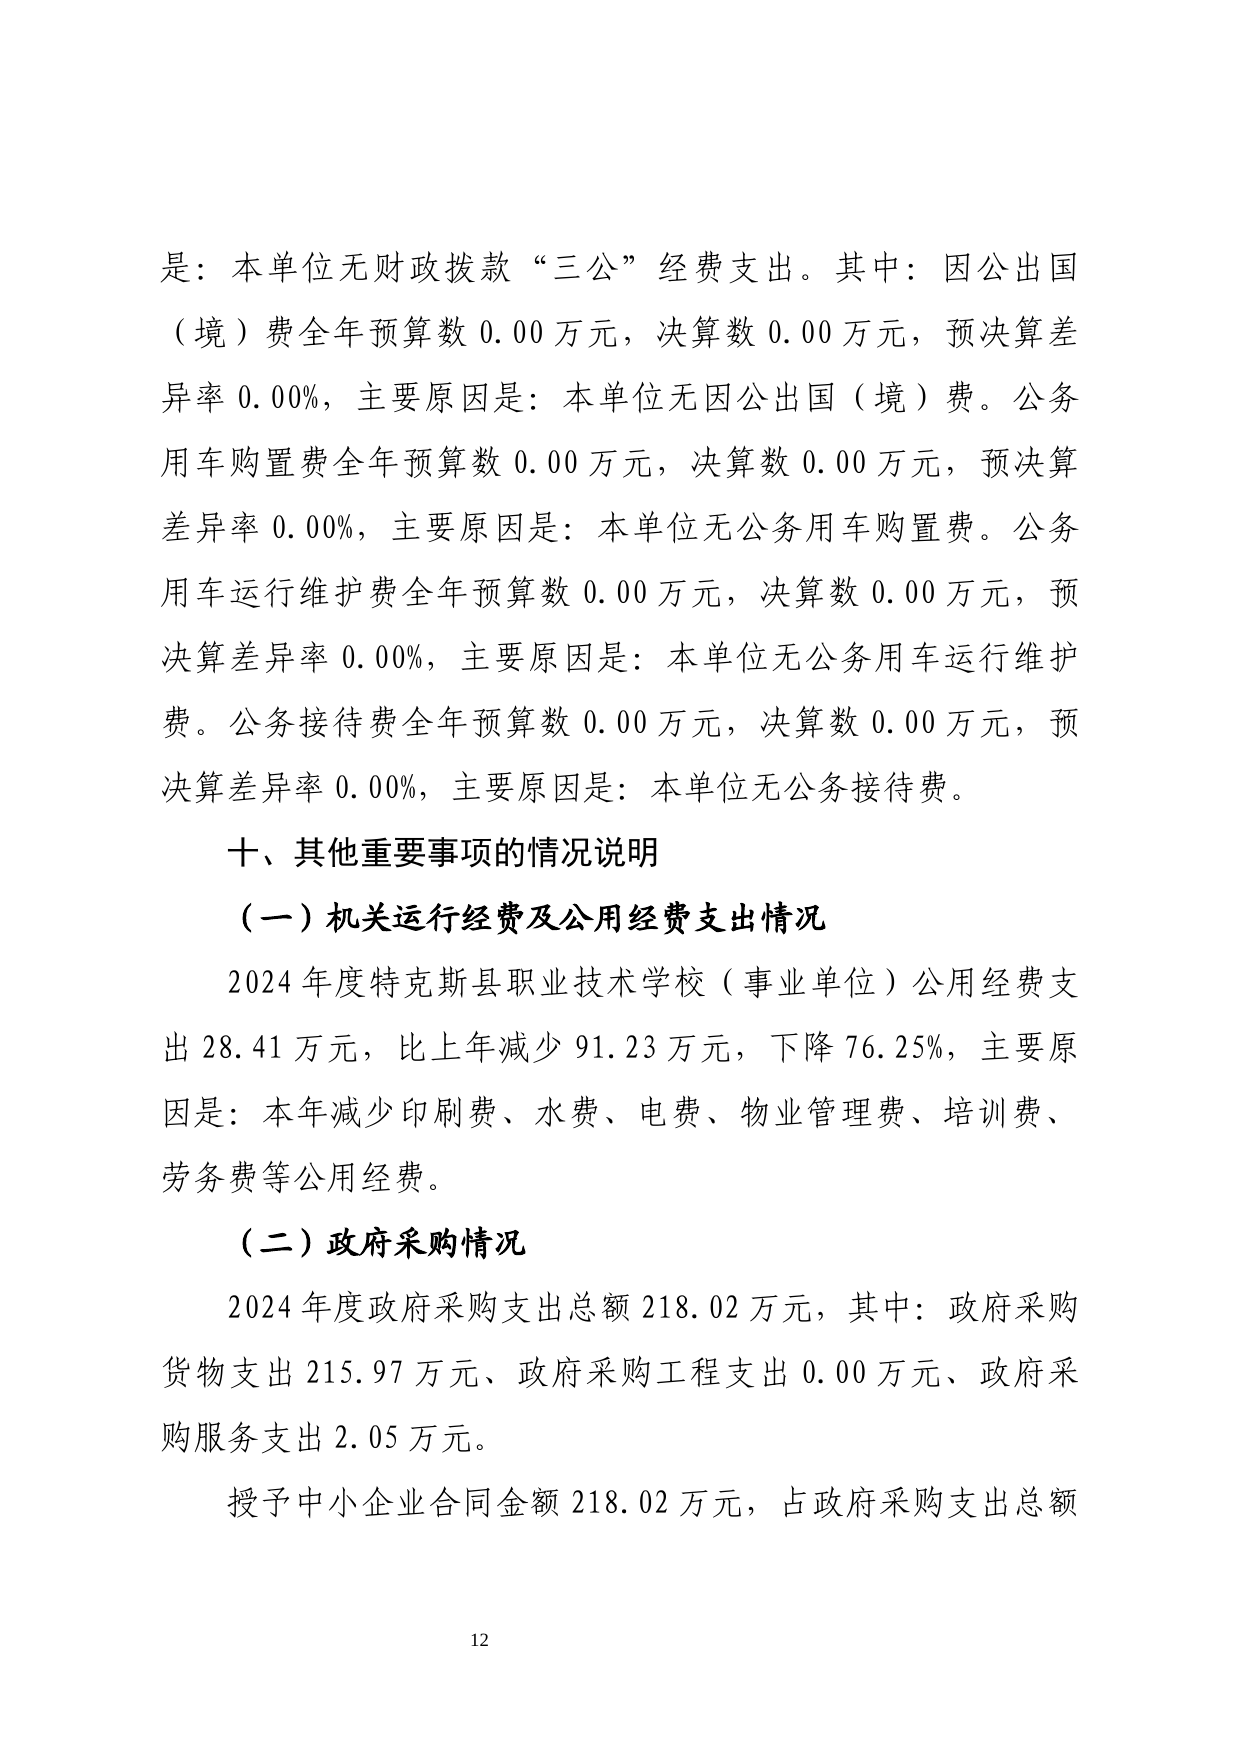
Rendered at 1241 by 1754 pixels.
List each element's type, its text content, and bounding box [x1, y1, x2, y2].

text 2024年度特克斯县职业技术学校（事业单位）公用经费支出28.41万元，比上年减少91.23万元，下降76.25%，主要原因是：本年减少印刷费、水费、电费、物业管理费、培训费、劳务费等公用经费。 [159, 948, 1081, 1208]
text 2024年度政府采购支出总额218.02万元，其中：政府采购货物支出215.97万元、政府采购工程支出0.00万元、政府采购服务支出2.05万元。 [159, 1273, 1081, 1468]
text （一）机关运行经费及公用经费支出情况 [159, 883, 1081, 948]
text （二）政府采购情况 [159, 1208, 1081, 1273]
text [159, 1468, 1081, 1533]
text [159, 233, 1081, 818]
text 十、其他重要事项的情况说明 [159, 818, 1081, 883]
